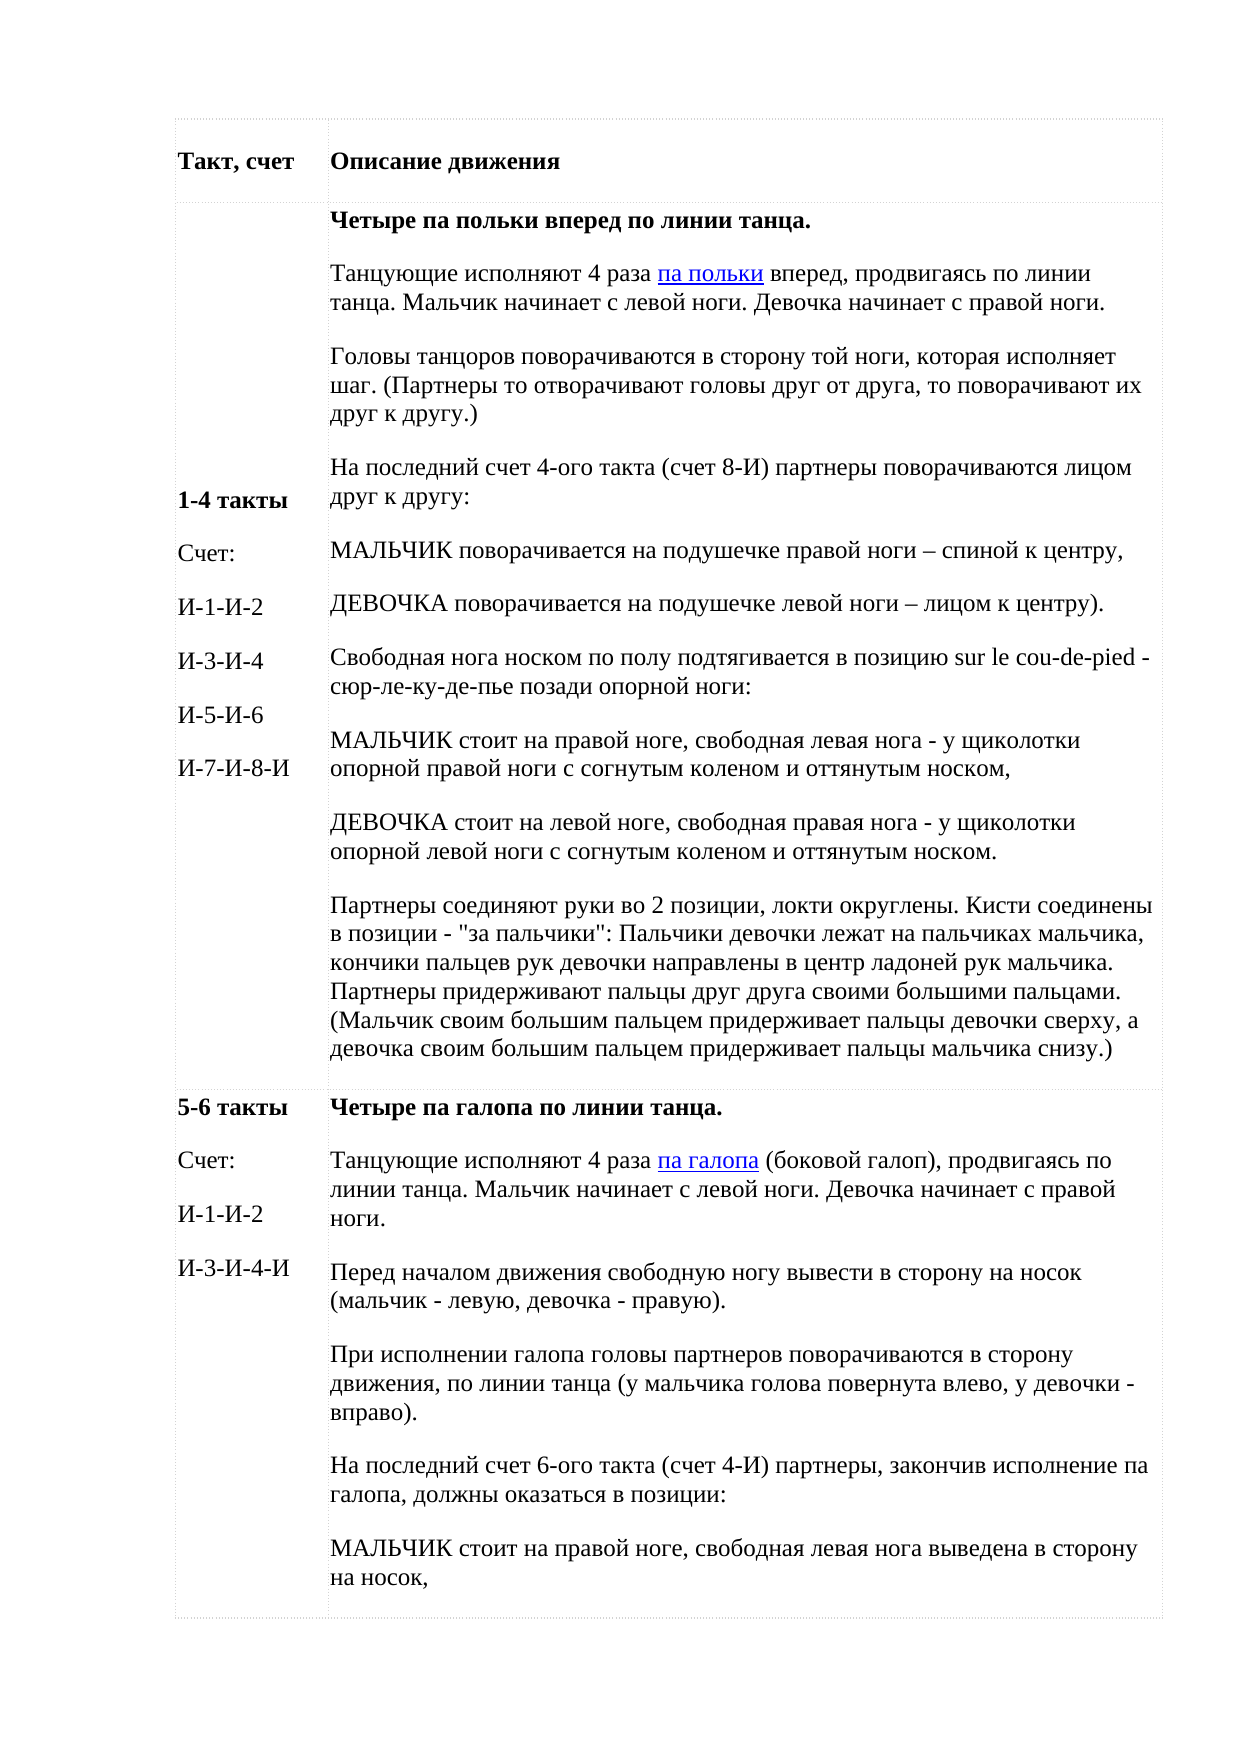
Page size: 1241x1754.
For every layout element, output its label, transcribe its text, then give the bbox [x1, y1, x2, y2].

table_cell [329, 1089, 1163, 1617]
table_cell Четыре па польки вперед по линии танца. Танцующие исполняют 4 раза па польки вперед, продвигаясь по линии танца. Мальчик начинает с левой ноги. Девочка начинает с правой ноги. Головы танцоров поворачиваются в сторону той ноги, которая исполняет шаг. (Партнеры то отворачивают головы друг от друга, то поворачивают их друг к другу.) На последний счет 4-ого такта (счет 8-И) партнеры поворачиваются лицом друг к другу: МАЛЬЧИК поворачивается на подушечке правой ноги – спиной к центру, ДЕВОЧКА поворачивается на подушечке левой ноги – лицом к центру). Свободная нога носком по полу подтягивается в позицию sur le cou-de-pied - сюр-ле-ку-де-пье позади опорной ноги: МАЛЬЧИК стоит на правой ноге, свободная левая нога - у щиколотки опорной правой ноги с согнутым коленом и оттянутым носком, ДЕВОЧКА стоит на левой ноге, свободная правая нога - у щиколотки опорной левой ноги с согнутым коленом и оттянутым носком. Партнеры соединяют руки во 2 позиции, локти округлены. Кисти соединены в позиции - "за пальчики": Пальчики девочки лежат на пальчиках мальчика, кончики пальцев рук девочки направлены в центр ладоней рук мальчика. Партнеры придерживают пальцы друг друга своими большими пальцами. (Мальчик своим большим пальцем придерживает пальцы девочки сверху, а девочка своим большим пальцем придерживает пальцы мальчика снизу.) [329, 202, 1163, 1089]
table_cell 1-4 такты Счет: И-1-И-2 И-3-И-4 И-5-И-6 И-7-И-8-И [176, 202, 328, 1089]
table_header Описание движения [329, 118, 1163, 202]
table_header Такт, счет [176, 118, 328, 202]
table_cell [176, 1089, 328, 1617]
